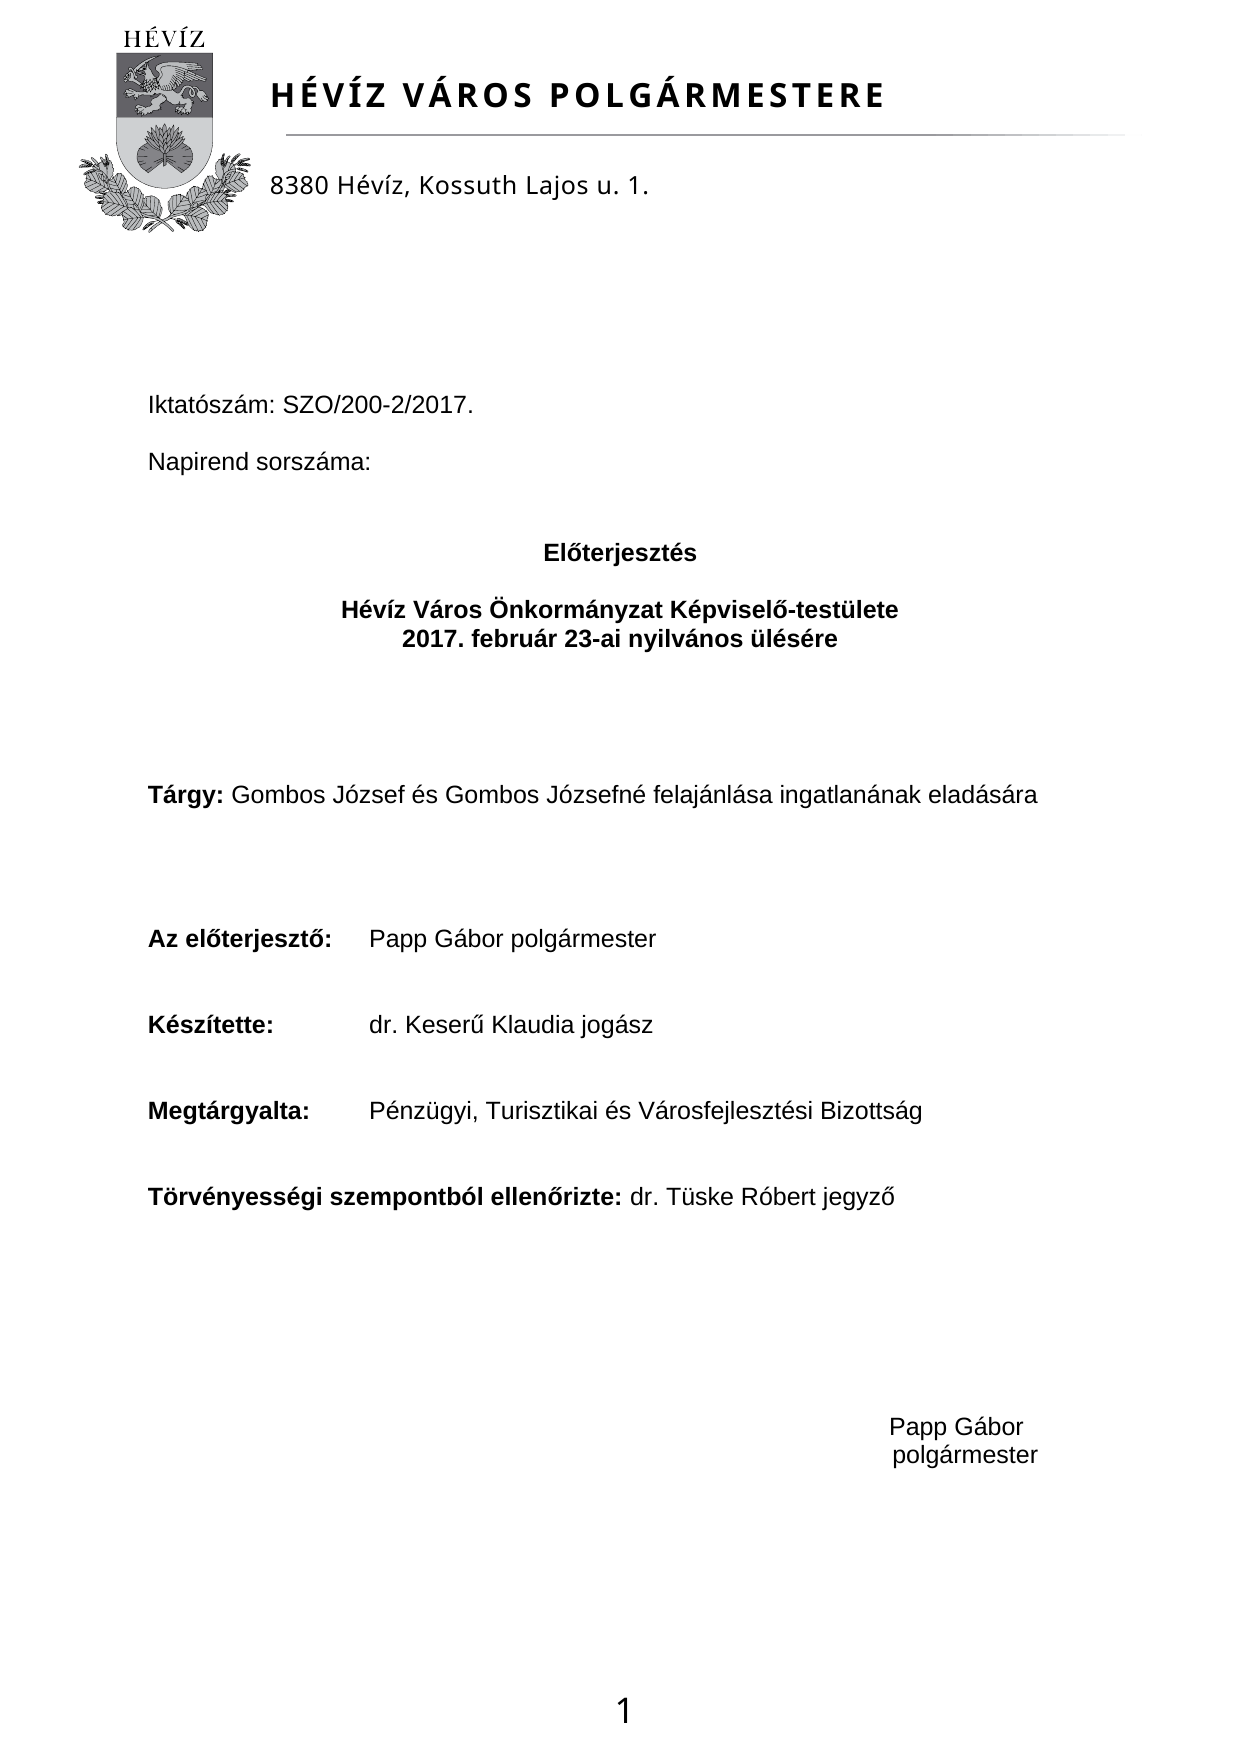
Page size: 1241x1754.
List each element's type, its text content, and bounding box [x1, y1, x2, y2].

text Törvényességi szempontból ellenőrizte: dr. Tüske Róbert jegyző [148, 1182, 1093, 1211]
text 2017. február 23-ai nyilvános ülésére [148, 624, 1093, 653]
text Tárgy: Gombos József és Gombos Józsefné felajánlása ingatlanának eladására [148, 780, 1093, 809]
text Előterjesztés [148, 538, 1093, 566]
text polgármester [148, 1440, 1093, 1469]
text Papp Gábor [148, 1411, 1093, 1440]
text Megtárgyalta: Pénzügyi, Turisztikai és Városfejlesztési Bizottság [148, 1096, 1093, 1125]
text Hévíz Város Önkormányzat Képviselő-testülete [148, 595, 1093, 624]
text Készítette: dr. Keserű Klaudia jogász [148, 1010, 1093, 1039]
text HÉVÍZ VÁROS POLGÁRMESTERE [213, 72, 1093, 117]
text 8380 Hévíz, Kossuth Lajos u. 1. [227, 168, 1093, 202]
text Iktatószám: SZO/200-2/2017. [148, 389, 1093, 418]
text 8380 Hévíz, Kossuth Lajos u. 1. [148, 168, 217, 202]
text Napirend sorszáma: [148, 447, 1093, 476]
text Az előterjesztő: polgármester [148, 924, 1093, 953]
